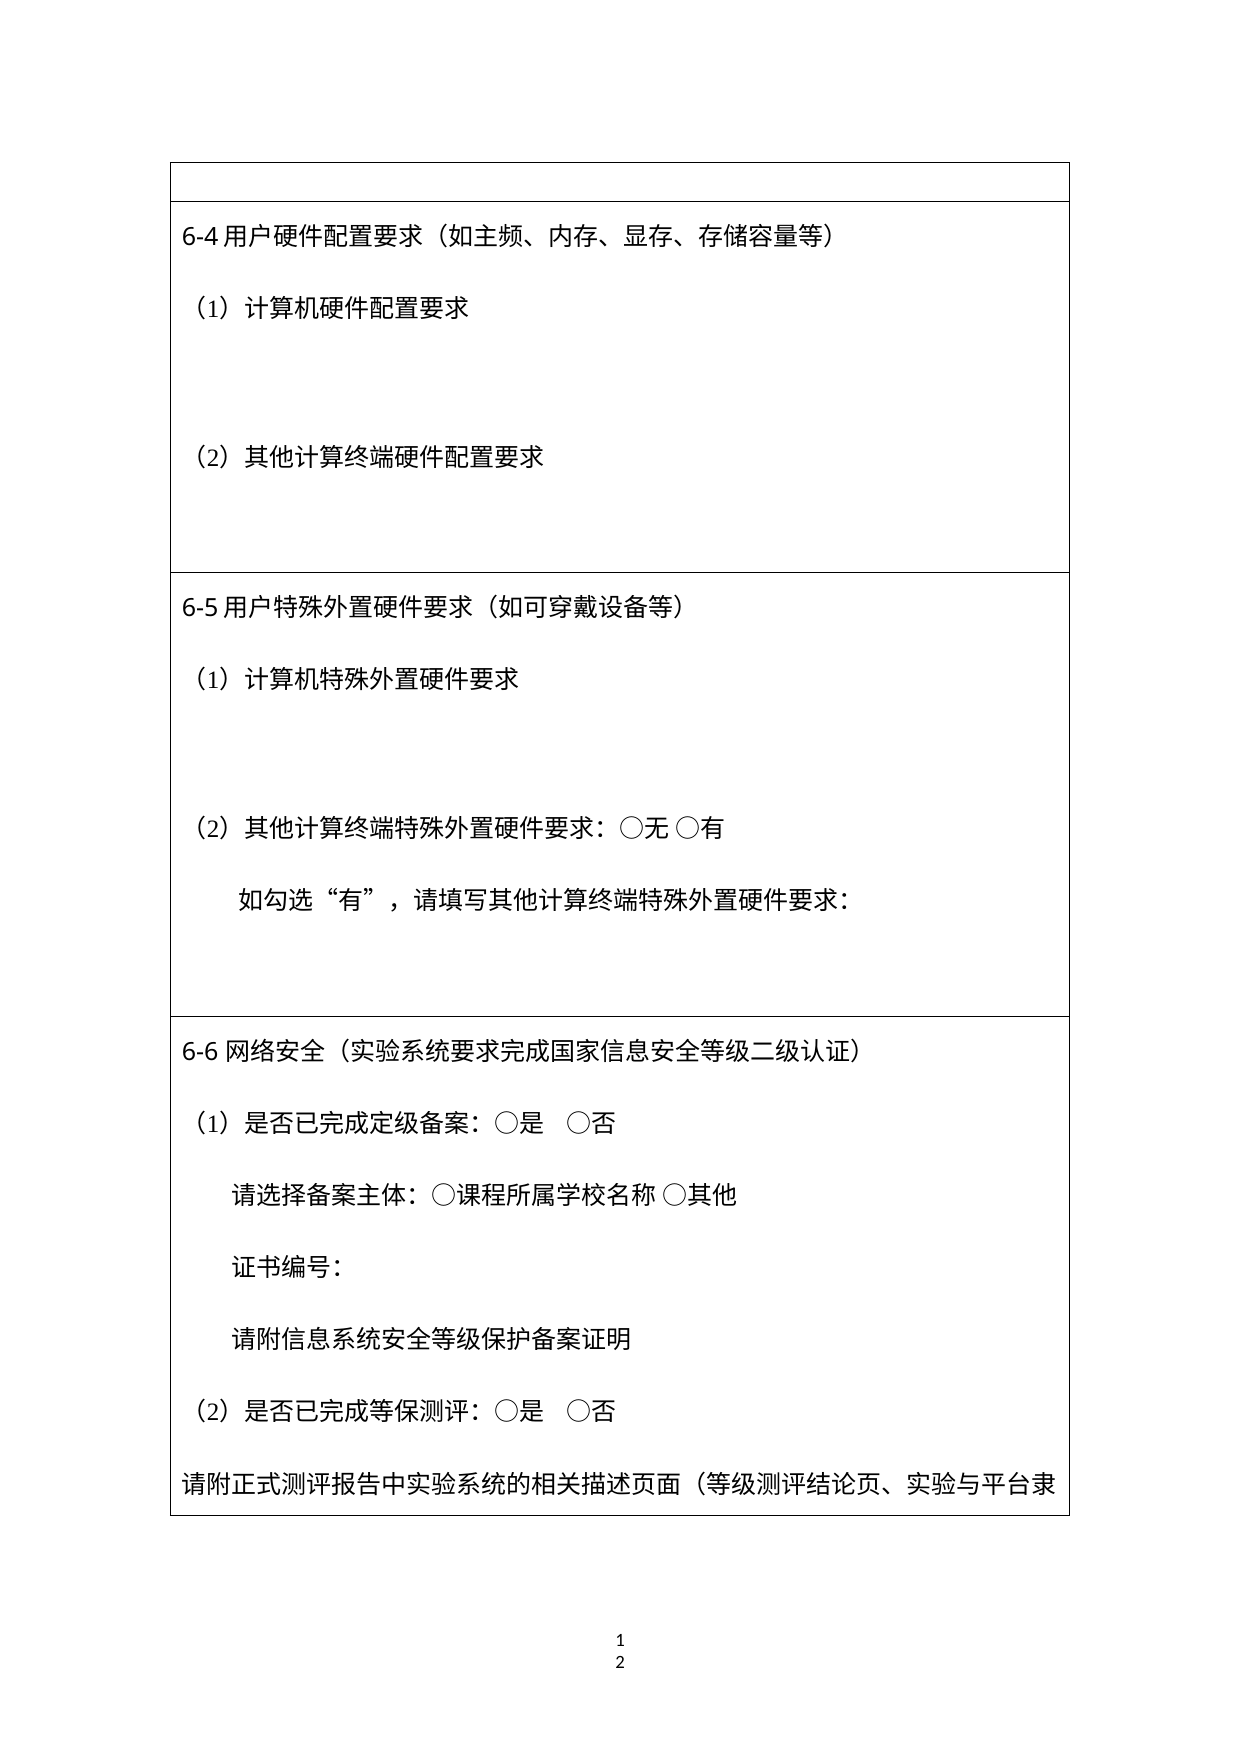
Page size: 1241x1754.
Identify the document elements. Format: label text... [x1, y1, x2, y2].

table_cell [171, 1017, 1069, 1515]
table_cell 6-4用户硬件配置要求（如主频、内存、显存、存储容量等） （1）计算机硬件配置要求 （2）其他计算终端硬件配置要求 [171, 202, 1069, 572]
table_cell 6-5用户特殊外置硬件要求（如可穿戴设备等） （1）计算机特殊外置硬件要求 （2）其他计算终端特殊外置硬件要求：○无 ○有 如勾选“有”，请填写其他计算终端特殊外置硬件要求： [171, 573, 1069, 1016]
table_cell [171, 163, 1069, 201]
